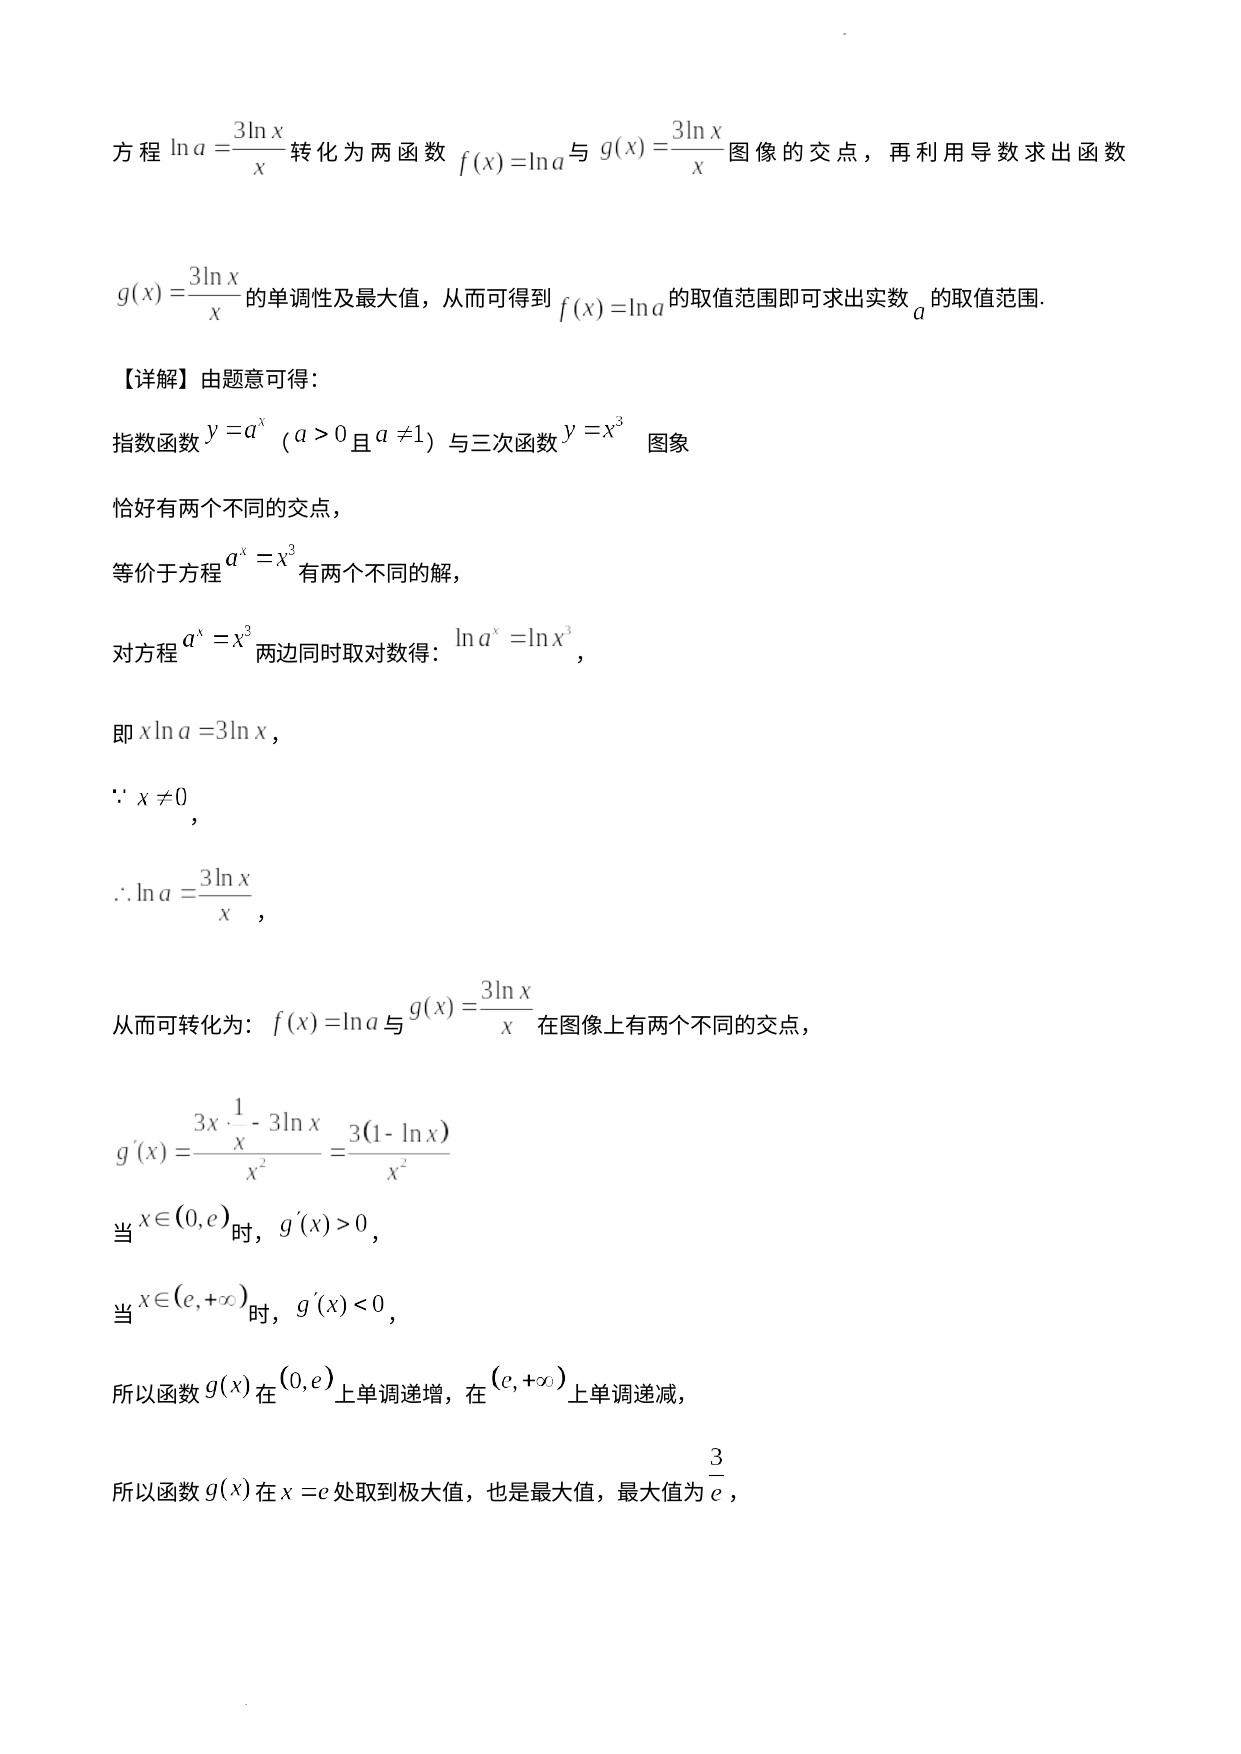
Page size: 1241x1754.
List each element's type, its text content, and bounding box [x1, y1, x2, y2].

text 从而可转化为：与在图像上有两个不同的交点， [112, 976, 1128, 1073]
text 即， [112, 701, 1128, 766]
text 对方程两边同时取对数得：， [112, 620, 1128, 685]
text 所以函数在上单调递增，在上单调递减， [112, 1361, 1128, 1426]
text 等价于方程有两个不同的解， [112, 539, 1128, 604]
text 当时，， [112, 1280, 1128, 1345]
text 【详解】由题意可得： [112, 361, 1128, 394]
text 恰好有两个不同的交点， [112, 491, 1128, 523]
text 所以函数在处取到极大值，也是最大值，最大值为， [112, 1442, 1128, 1539]
text 当时，， [112, 1199, 1128, 1264]
text 指数函数（且）与三次函数图象 [112, 410, 1128, 475]
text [112, 102, 1128, 346]
text ， [112, 862, 1128, 960]
text ， [112, 781, 1128, 846]
